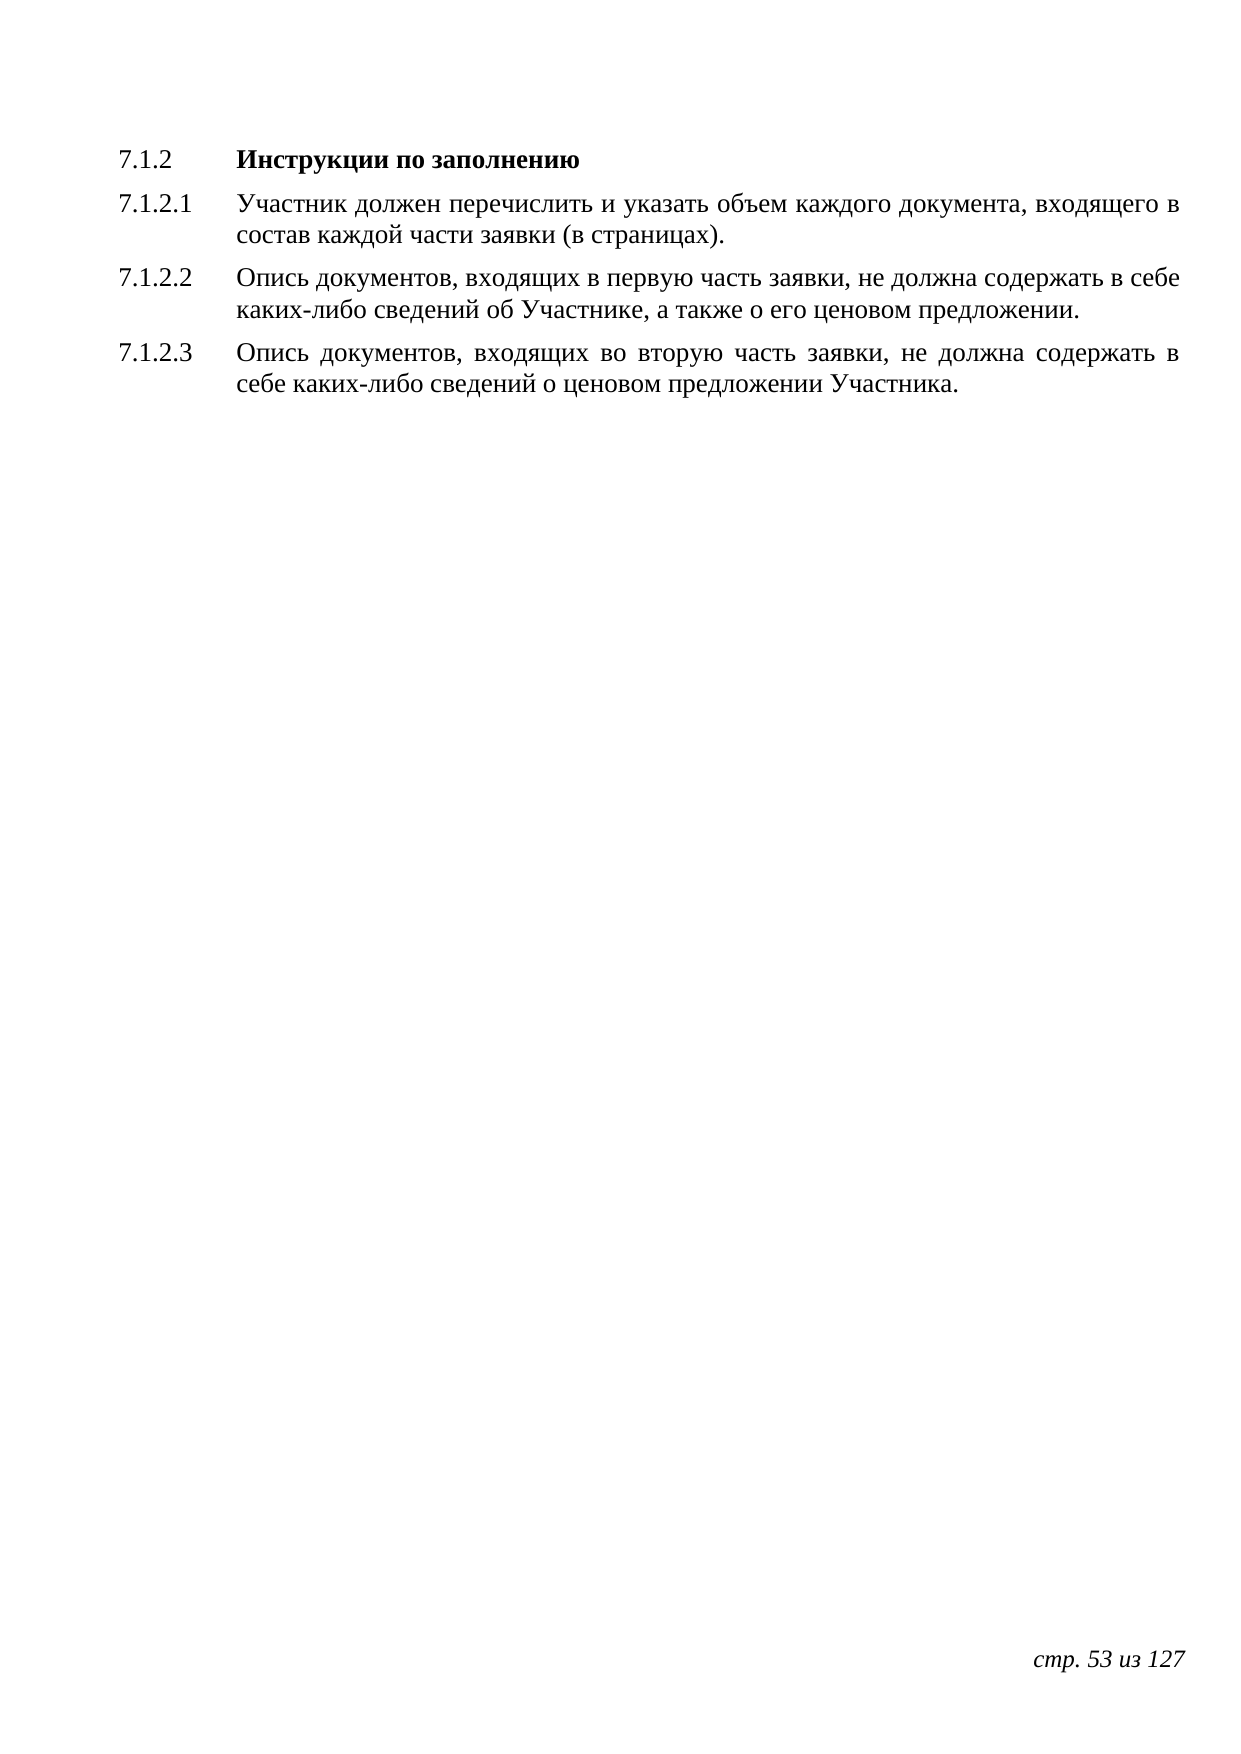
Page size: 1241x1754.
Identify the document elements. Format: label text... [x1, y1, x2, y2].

text Опись документов, входящих во вторую часть заявки, не должна содержать в себе каких-либо сведений о ценовом предложении Участника. [118, 336, 1181, 399]
list Инструкции по заполнению [118, 143, 1181, 174]
text Опись документов, входящих в первую часть заявки, не должна содержать в себе каких-либо сведений об Участнике, а также о его ценовом предложении. [118, 262, 1181, 324]
text Участник должен перечислить и указать объем каждого документа, входящего в состав каждой части заявки (в страницах). [118, 187, 1181, 249]
